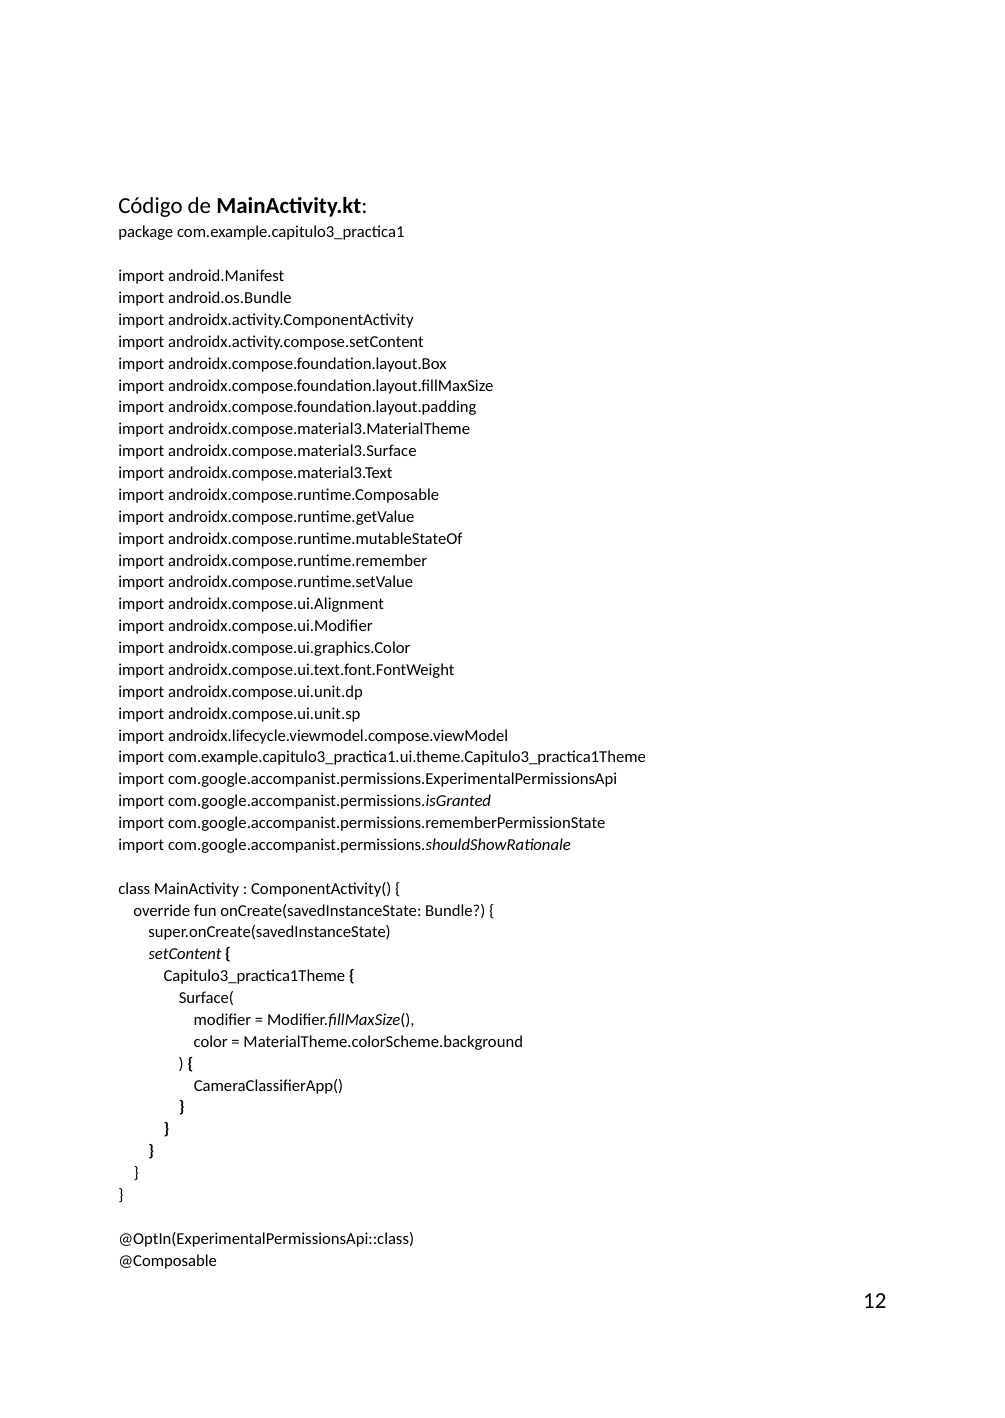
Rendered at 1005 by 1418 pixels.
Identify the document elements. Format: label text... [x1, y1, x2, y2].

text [118, 222, 886, 1270]
text Código de MainActivity.kt: [118, 191, 886, 219]
